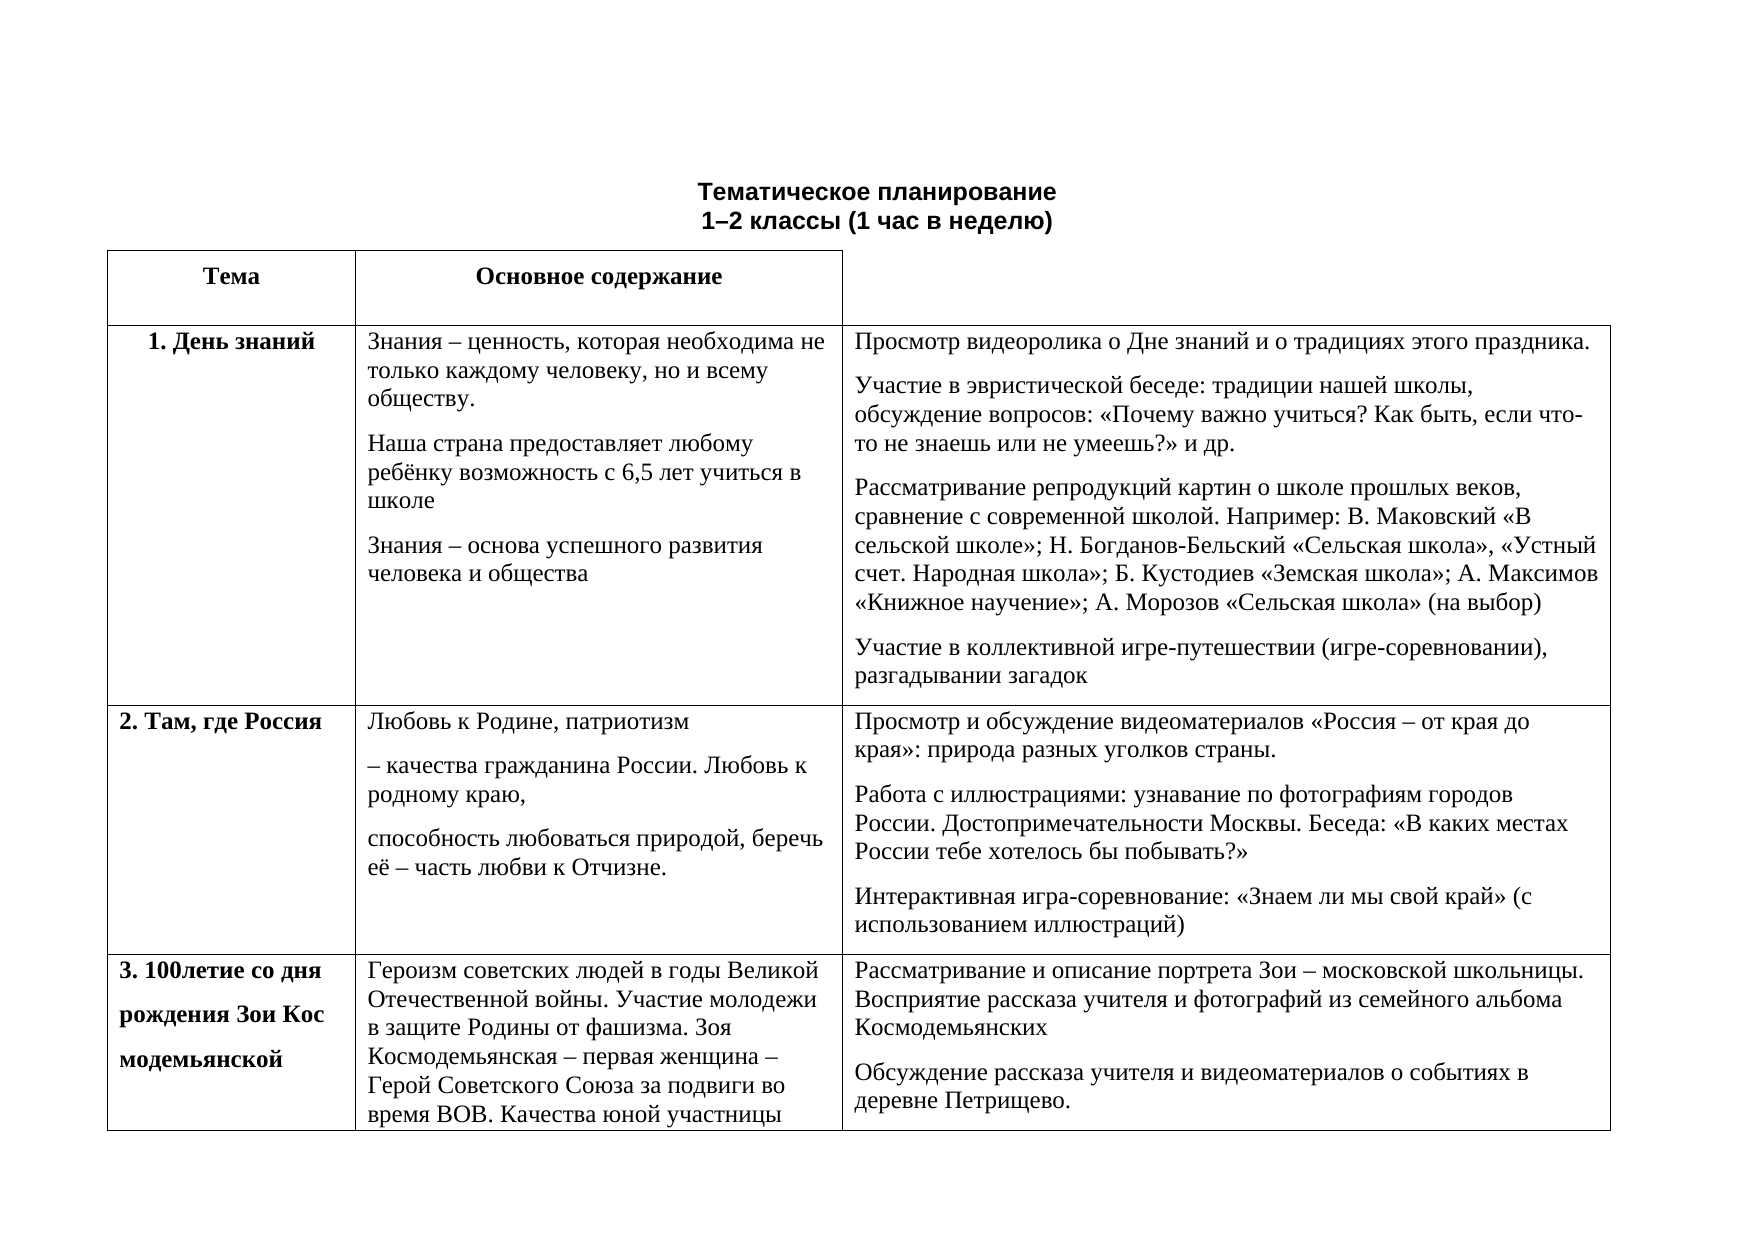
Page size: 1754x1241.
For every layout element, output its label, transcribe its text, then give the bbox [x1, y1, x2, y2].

text Тематическое планирование 1–2 классы (1 час в неделю) [118, 177, 1636, 235]
table_cell 2. Там, где Россия [108, 706, 355, 954]
table_cell Просмотр и обсуждение видеоматериалов «Россия – от края до края»: природа разных уголков страны. Работа с иллюстрациями: узнавание по фотографиям городов России. Достопримечательности Москвы. Беседа: «В каких местах России тебе хотелось бы побывать?» Интерактивная игра-соревнование: «Знаем ли мы свой край» (с использованием иллюстраций) [843, 706, 1610, 954]
table_cell 1. День знаний [108, 326, 355, 705]
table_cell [108, 955, 355, 1130]
table_cell Просмотр видеоролика о Дне знаний и о традициях этого праздника. Участие в эвристической беседе: традиции нашей школы, обсуждение вопросов: «Почему важно учиться? Как быть, если что-то не знаешь или не умеешь?» и др. Рассматривание репродукций картин о школе прошлых веков, сравнение с современной школой. Например: В. Маковский «В сельской школе»; Н. Богданов-Бельский «Сельская школа», «Устный счет. Народная школа»; Б. Кустодиев «Земская школа»; А. Максимов «Книжное научение»; А. Морозов «Сельская школа» (на выбор) Участие в коллективной игре-путешествии (игре-соревновании), разгадывании загадок [843, 326, 1610, 705]
table_header Тема [108, 251, 355, 325]
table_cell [843, 955, 1610, 1130]
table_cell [356, 955, 842, 1130]
table_cell Любовь к Родине, патриотизм – качества гражданина России. Любовь к родному краю, способность любоваться природой, беречь её – часть любви к Отчизне. [356, 706, 842, 954]
table_cell Знания – ценность, которая необходима не только каждому человеку, но и всему обществу. Наша страна предоставляет любому ребёнку возможность с 6,5 лет учиться в школе Знания – основа успешного развития человека и общества [356, 326, 842, 705]
table_header Основное содержание [356, 251, 842, 325]
